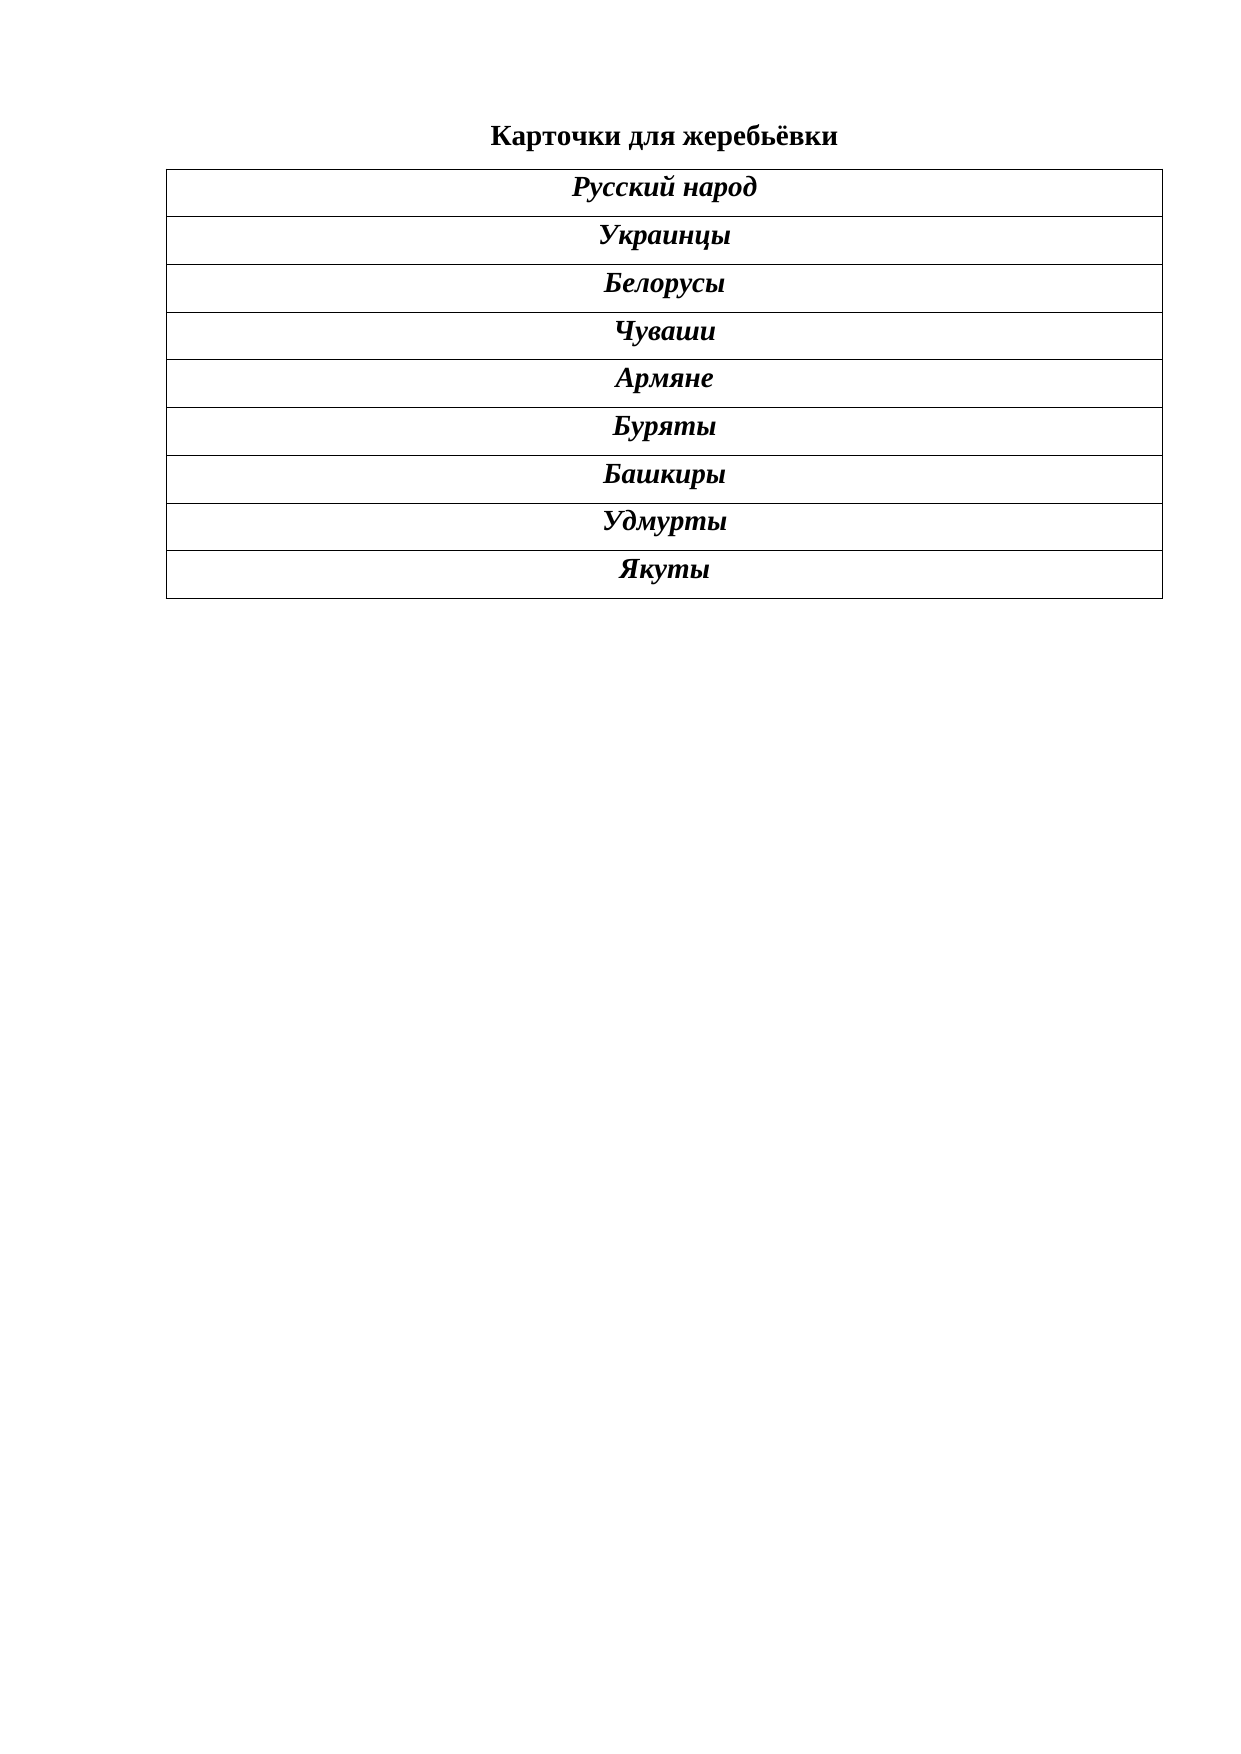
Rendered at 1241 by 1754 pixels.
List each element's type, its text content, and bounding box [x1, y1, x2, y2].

table_cell Белорусы [167, 265, 1162, 312]
table_cell Башкиры [167, 456, 1162, 502]
table_cell Якуты [167, 551, 1162, 598]
table_cell Украинцы [167, 217, 1162, 264]
table_cell Армяне [167, 360, 1162, 407]
table_cell Удмурты [167, 504, 1162, 550]
text Карточки для жеребьёвки [177, 118, 1152, 152]
table_cell Чуваши [167, 313, 1162, 359]
table_header Русский народ [167, 170, 1162, 216]
table_cell Буряты [167, 408, 1162, 455]
